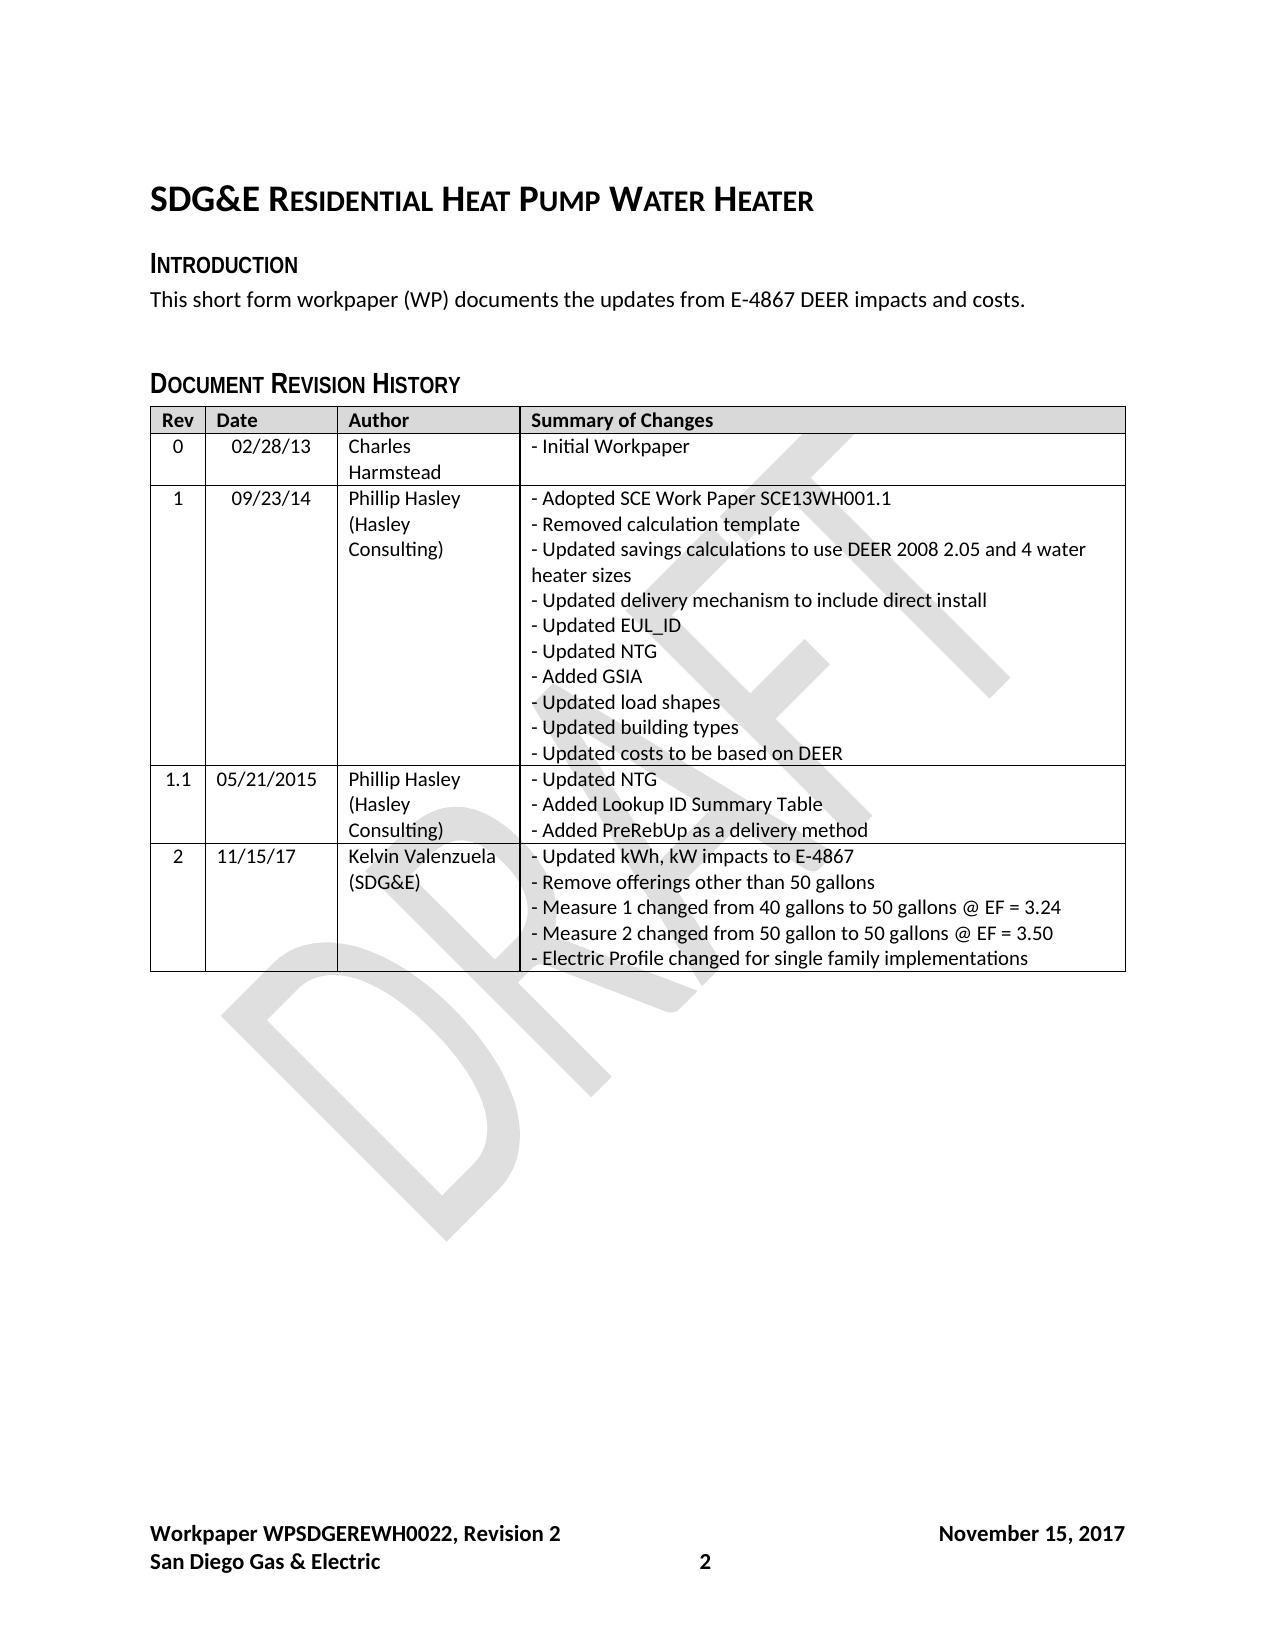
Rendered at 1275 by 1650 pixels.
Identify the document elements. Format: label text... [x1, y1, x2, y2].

table_cell 02/28/13 [206, 434, 337, 484]
table_cell Phillip Hasley (Hasley Consulting) [338, 766, 519, 842]
subtitle SDG&E Residential Heat Pump Water Heater [150, 175, 1125, 221]
table_cell Charles Harmstead [338, 434, 519, 484]
table_cell 05/21/2015 [206, 766, 337, 842]
subtitle Document Revision History [150, 367, 1125, 400]
table_cell Kelvin Valenzuela (SDG&E) [338, 844, 519, 971]
text This short form workpaper (WP) documents the updates from E-4867 DEER impacts and costs. [150, 286, 1125, 313]
table_cell - Updated NTG - Added Lookup ID Summary Table - Added PreRebUp as a delivery method [521, 766, 1125, 842]
table_cell 1.1 [151, 766, 205, 842]
table_header Date [206, 407, 337, 433]
subtitle Introduction [150, 246, 1125, 279]
table_cell 1 [151, 486, 205, 765]
table_cell - Adopted SCE Work Paper SCE13WH001.1 - Removed calculation template - Updated savings calculations to use DEER 2008 2.05 and 4 water heater sizes - Updated delivery mechanism to include direct install - Updated EUL_ID - Updated NTG - Added GSIA - Updated load shapes - Updated building types - Updated costs to be based on DEER [521, 486, 1125, 765]
table_cell 11/15/17 [206, 844, 337, 971]
table_cell Phillip Hasley (Hasley Consulting) [338, 486, 519, 765]
table_cell - Updated kWh, kW impacts to E-4867 - Remove offerings other than 50 gallons - Measure 1 changed from 40 gallons to 50 gallons @ EF = 3.24 - Measure 2 changed from 50 gallon to 50 gallons @ EF = 3.50 - Electric Profile changed for single family implementations [521, 844, 1125, 971]
table_header Rev [151, 407, 205, 433]
table_header Author [338, 407, 519, 433]
table_cell 0 [151, 434, 205, 484]
table_cell - Initial Workpaper [521, 434, 1125, 484]
table_header Summary of Changes [521, 407, 1125, 433]
table_cell 2 [151, 844, 205, 971]
table_cell 09/23/14 [206, 486, 337, 765]
